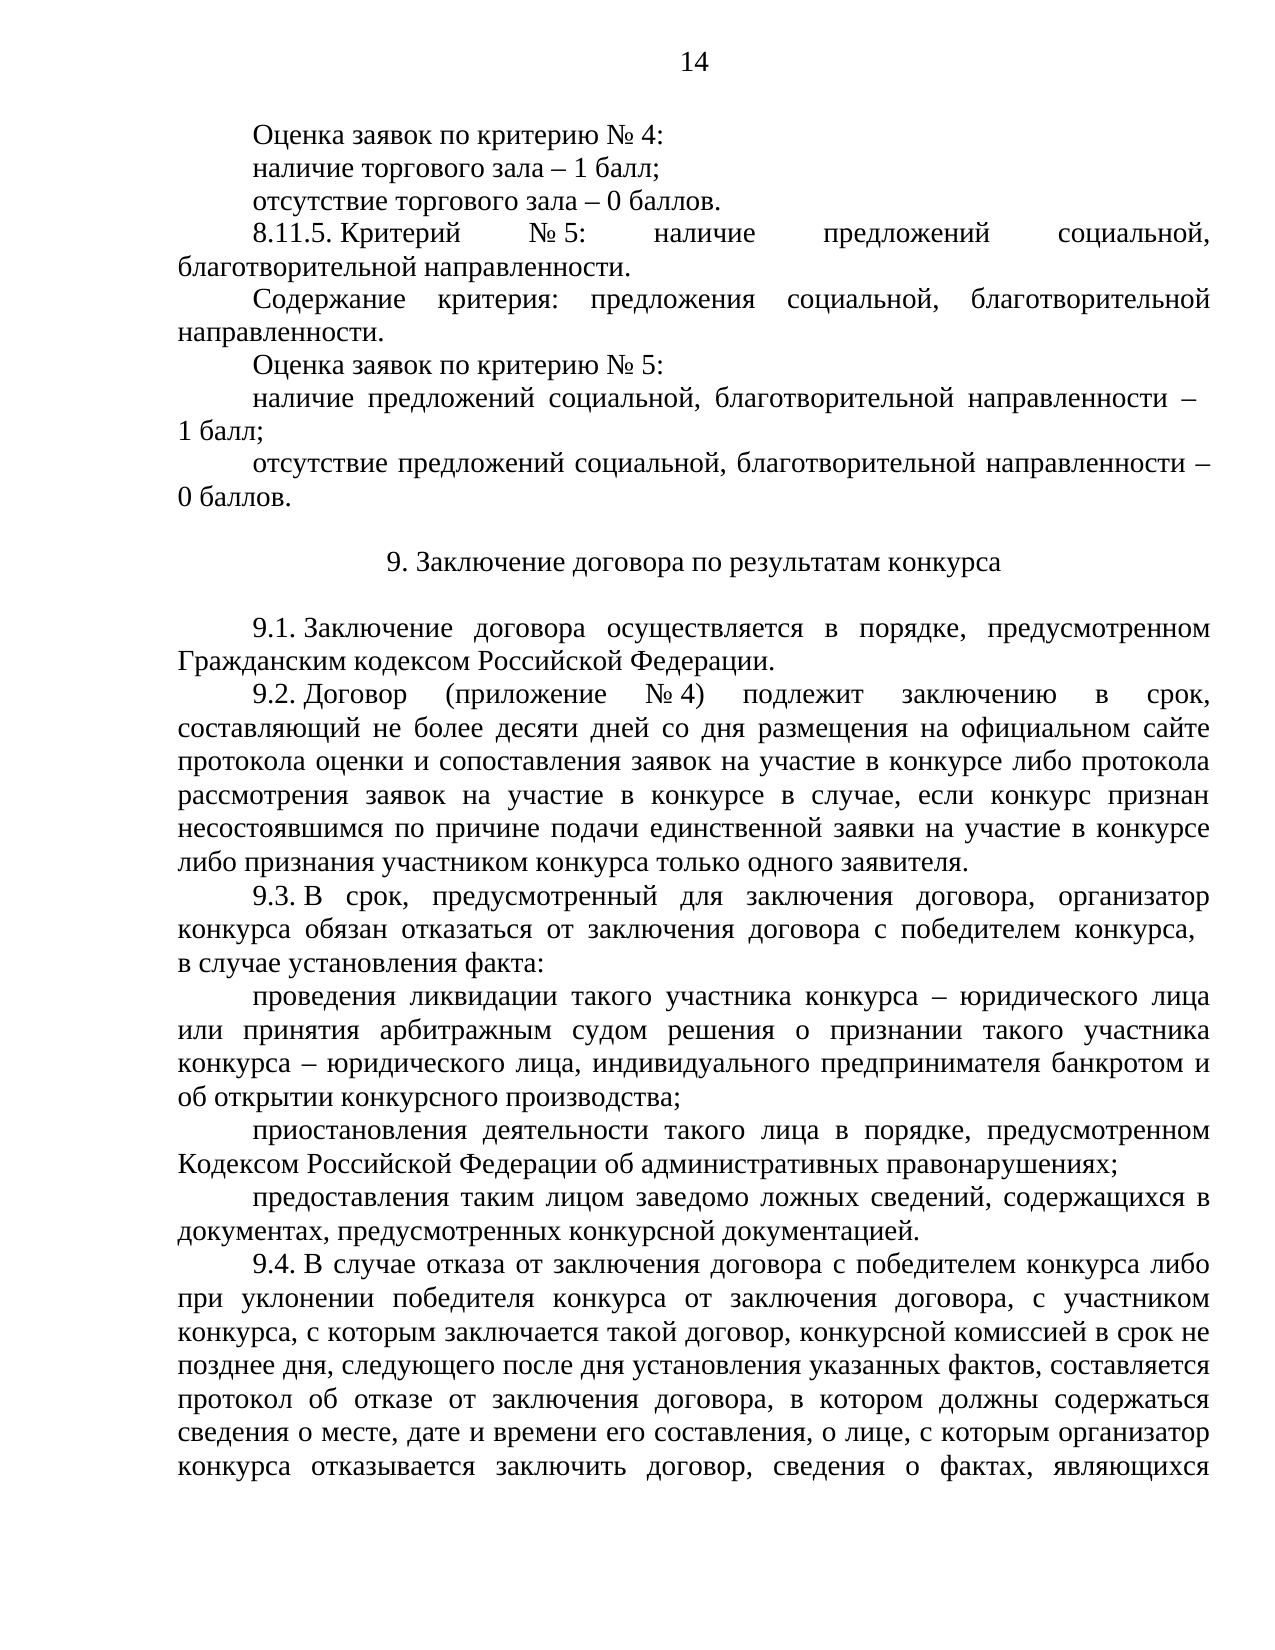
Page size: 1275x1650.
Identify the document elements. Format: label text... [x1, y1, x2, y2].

text Оценка заявок по критерию № 5: [177, 348, 1211, 381]
text 9. Заключение договора по результатам конкурса [177, 545, 1211, 578]
text приостановления деятельности такого лица в порядке, предусмотренном Кодексом Российской Федерации об административных правонарушениях; [177, 1112, 1211, 1179]
text отсутствие торгового зала – 0 баллов. [177, 184, 1211, 217]
text наличие торгового зала – 1 балл; [177, 151, 1211, 184]
text проведения ликвидации такого участника конкурса – юридического лица или принятия арбитражным судом решения о признании такого участника конкурса – юридического лица, индивидуального предпринимателя банкротом и об открытии конкурсного производства; [177, 978, 1211, 1112]
text 9.1. Заключение договора осуществляется в порядке, предусмотренном Гражданским кодексом Российской Федерации. [177, 611, 1211, 676]
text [177, 1247, 1211, 1481]
text Оценка заявок по критерию № 4: [177, 118, 1211, 151]
text наличие предложений социальной, благотворительной направленности – 1 балл; [177, 381, 1211, 447]
text 9.3. В срок, предусмотренный для заключения договора, организатор конкурса обязан отказаться от заключения договора с победителем конкурса, в случае установления факта: [177, 878, 1211, 978]
text 8.11.5. Критерий № 5: наличие предложений социальной, благотворительной направленности. [177, 217, 1211, 282]
text 9.2. Договор (приложение № 4) подлежит заключению в срок, составляющий не более десяти дней со дня размещения на официальном сайте протокола оценки и сопоставления заявок на участие в конкурсе либо протокола рассмотрения заявок на участие в конкурсе в случае, если конкурс признан несостоявшимся по причине подачи единственной заявки на участие в конкурсе либо признания участником конкурса только одного заявителя. [177, 676, 1211, 878]
text Содержание критерия: предложения социальной, благотворительной направленности. [177, 282, 1211, 348]
text предоставления таким лицом заведомо ложных сведений, содержащихся в документах, предусмотренных конкурсной документацией. [177, 1179, 1211, 1247]
text отсутствие предложений социальной, благотворительной направленности – 0 баллов. [177, 447, 1211, 512]
